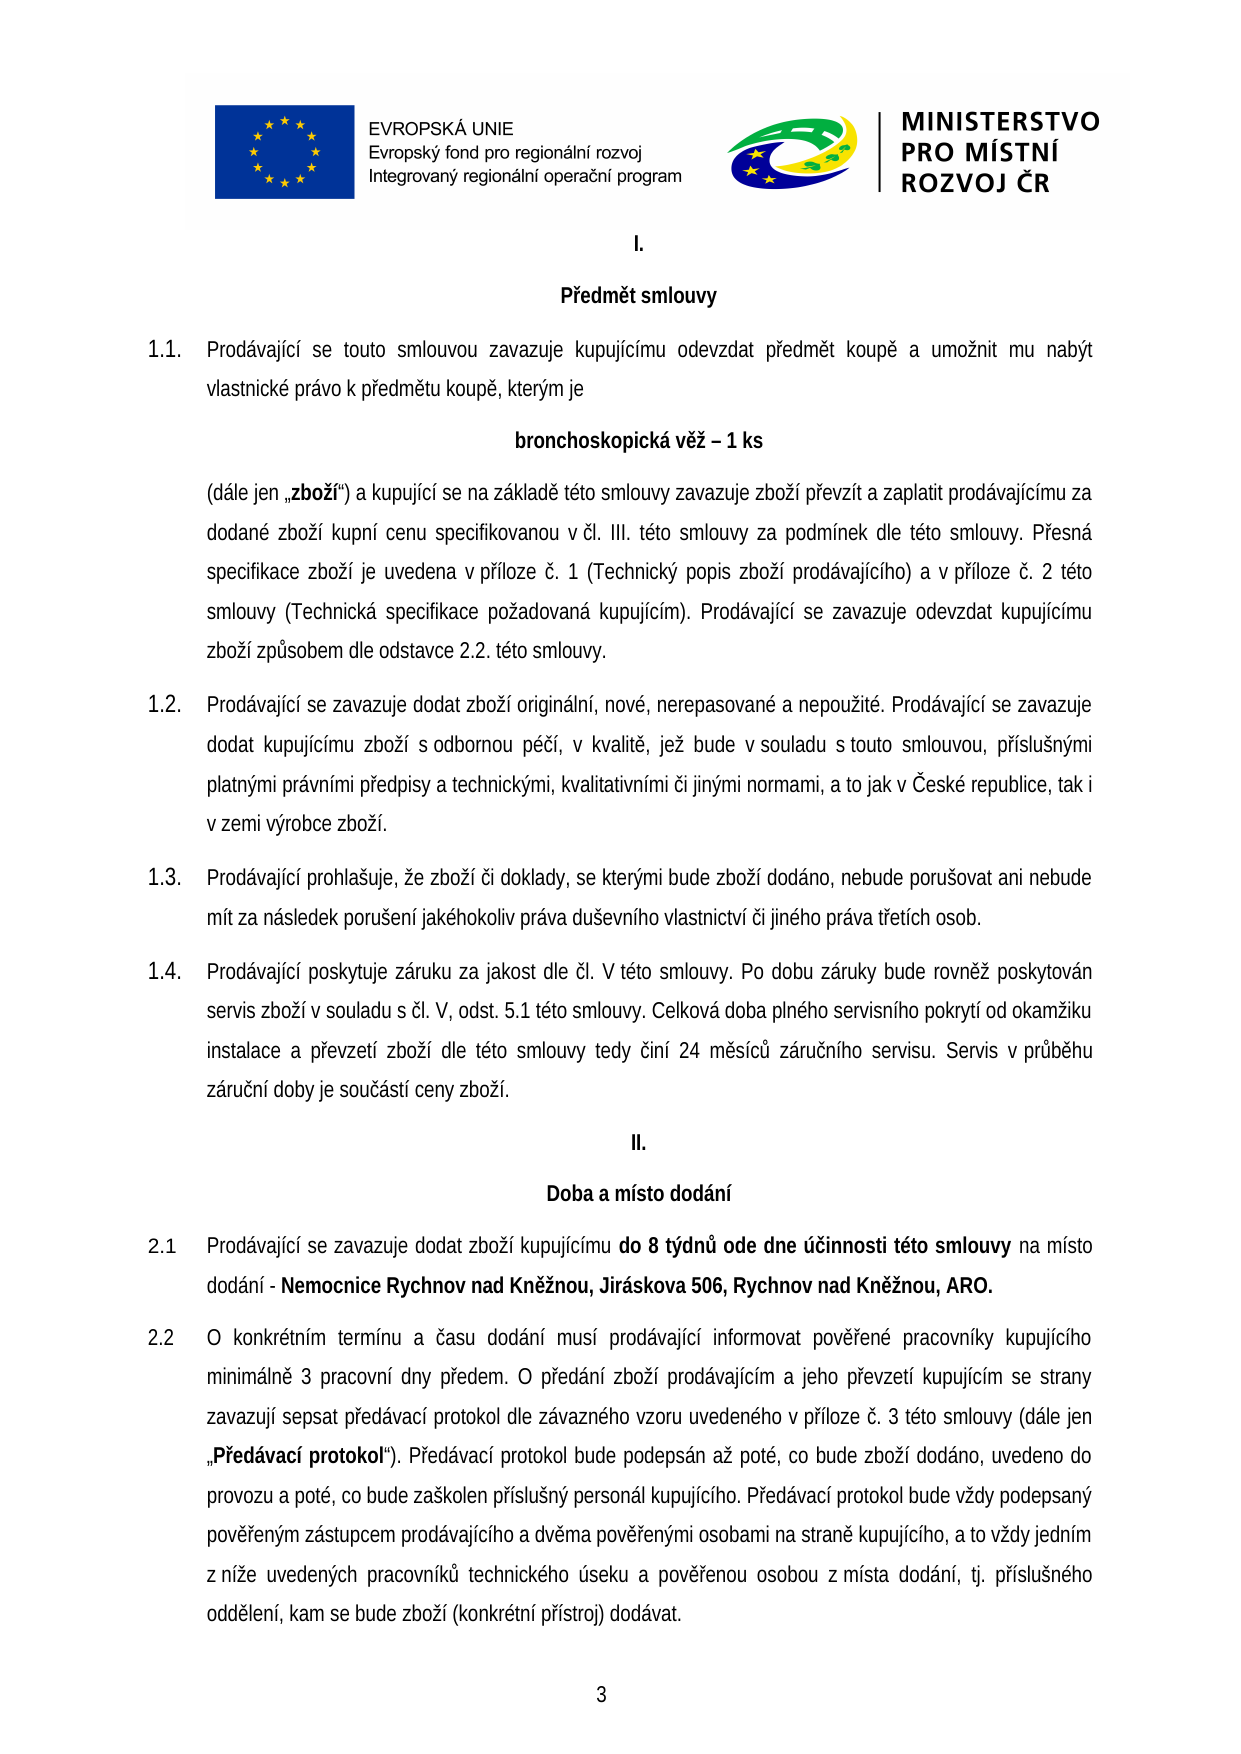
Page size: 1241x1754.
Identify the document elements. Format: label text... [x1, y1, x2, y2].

list Prodávající poskytuje záruku za jakost dle čl. V této smlouvy. Po dobu záruky bude rovněž poskytován servis zboží v souladu s čl. V, odst. 5.1 této smlouvy. Celková doba plného servisního pokrytí od okamžiku instalace a převzetí zboží dle této smlouvy tedy činí 24 měsíců záručního servisu. Servis v průběhu záruční doby je součástí ceny zboží. [148, 956, 1093, 1103]
text II. [185, 1128, 1093, 1155]
list Prodávající se zavazuje dodat zboží originální, nové, nerepasované a nepoužité. Prodávající se zavazuje dodat kupujícímu zboží s odbornou péčí, v kvalitě, jež bude v souladu s touto smlouvou, příslušnými platnými právními předpisy a technickými, kvalitativními či jinými normami, a to jak v České republice, tak i v zemi výrobce zboží. [148, 689, 1093, 836]
list bronchoskopická věž – 1 ks [185, 427, 1093, 454]
text (dále jen „zboží“) a kupující se na základě této smlouvy zavazuje zboží převzít a zaplatit prodávajícímu za dodané zboží kupní cenu specifikovanou v čl. III. této smlouvy za podmínek dle této smlouvy. Přesná specifikace zboží je uvedena v příloze č. 1 (Technický popis zboží prodávajícího) a v příloze č. 2 této smlouvy (Technická specifikace požadovaná kupujícím). Prodávající se zavazuje odevzdat kupujícímu zboží způsobem dle odstavce 2.2. této smlouvy. [148, 479, 1093, 664]
list Prodávající prohlašuje, že zboží či doklady, se kterými bude zboží dodáno, nebude porušovat ani nebude mít za následek porušení jakéhokoliv práva duševního vlastnictví či jiného práva třetích osob. [148, 862, 1093, 930]
subtitle Doba a místo dodání [185, 1180, 1093, 1207]
text I. [185, 230, 1093, 256]
list Prodávající se zavazuje dodat zboží kupujícímu do 8 týdnů ode dne účinnosti této smlouvy na místo dodání - Nemocnice Rychnov nad Kněžnou, Jiráskova 506, Rychnov nad Kněžnou, ARO. [148, 1232, 1093, 1298]
subtitle Předmět smlouvy [185, 282, 1093, 308]
list O konkrétním termínu a času dodání musí prodávající informovat pověřené pracovníky kupujícího minimálně 3 pracovní dny předem. O předání zboží prodávajícím a jeho převzetí kupujícím se strany zavazují sepsat předávací protokol dle závazného vzoru uvedeného v příloze č. 3 této smlouvy (dále jen „Předávací protokol“). Předávací protokol bude podepsán až poté, co bude zboží dodáno, uvedeno do provozu a poté, co bude zaškolen příslušný personál kupujícího. Předávací protokol bude vždy podepsaný pověřeným zástupcem prodávajícího a dvěma pověřenými osobami na straně kupujícího, a to vždy jedním z níže uvedených pracovníků technického úseku a pověřenou osobou z místa dodání, tj. příslušného oddělení, kam se bude zboží (konkrétní přístroj) dodávat. [148, 1324, 1093, 1627]
list Prodávající se touto smlouvou zavazuje kupujícímu odevzdat předmět koupě a umožnit mu nabýt vlastnické právo k předmětu koupě, kterým je [148, 334, 1093, 402]
picture [184, 73, 1130, 230]
